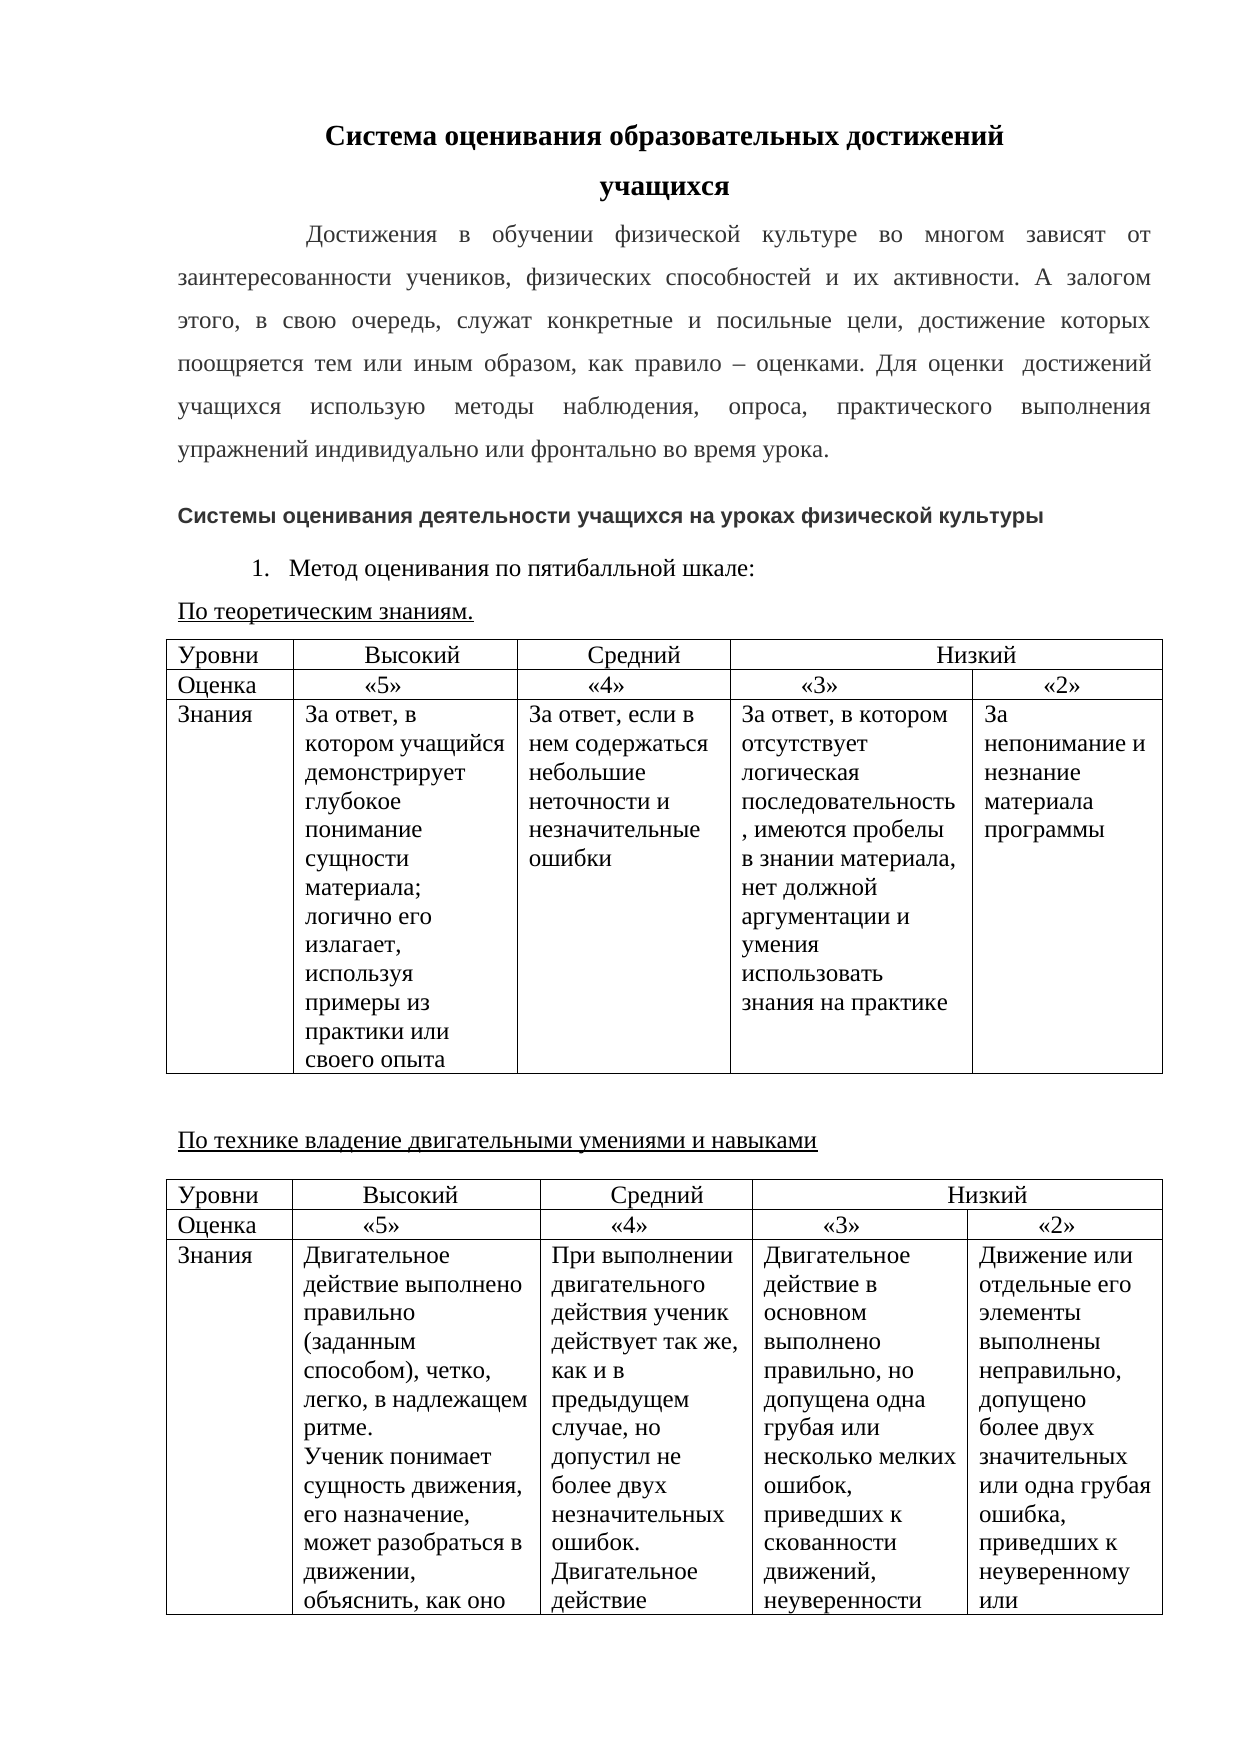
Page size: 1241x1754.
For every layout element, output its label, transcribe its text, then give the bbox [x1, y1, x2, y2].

table_cell Оценка [167, 1210, 292, 1239]
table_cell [541, 1240, 752, 1614]
table_header Низкий [731, 640, 1162, 669]
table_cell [968, 1240, 1162, 1614]
table_cell Знания [167, 700, 293, 1073]
table_cell «4» [518, 670, 730, 698]
table_cell За ответ, в котором учащийся демонстрирует глубокое понимание сущности материала; логично его излагает, используя примеры из практики или своего опыта [294, 700, 517, 1073]
text По технике владение двигательными умениями и навыками [177, 1125, 1152, 1154]
table_cell «4» [541, 1210, 752, 1239]
table_header Уровни [167, 640, 293, 669]
table_cell Знания [167, 1240, 292, 1614]
table_cell «2» [973, 670, 1162, 698]
table_cell За ответ, в котором отсутствует логическая последовательность, имеются пробелы в знании материала, нет должной аргументации и умения использовать знания на практике [731, 700, 972, 1073]
text учащихся [177, 168, 1152, 202]
text Системы оценивания деятельности учащихся на уроках физической культуры [177, 502, 1152, 528]
list Метод оценивания по пятибалльной шкале: [251, 553, 1152, 581]
table_cell «5» [294, 670, 517, 698]
table_cell За ответ, если в нем содержаться небольшие неточности и незначительные ошибки [518, 700, 730, 1073]
text По теоретическим знаниям. [177, 596, 1152, 624]
table_header Уровни [167, 1180, 292, 1209]
table_header Низкий [753, 1180, 1162, 1209]
text Достижения в обучении физической культуре во многом зависят от заинтересованности учеников, физических способностей и их активности. А залогом этого, в свою очередь, служат конкретные и посильные цели, достижение которых поощряется тем или иным образом, как правило – оценками. Для оценки достижений учащихся использую методы наблюдения, опроса, практического выполнения упражнений индивидуально или фронтально во время урока. [177, 219, 1152, 463]
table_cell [753, 1240, 967, 1614]
table_header Средний [518, 640, 730, 669]
table_header Высокий [294, 640, 517, 669]
text Система оценивания образовательных достижений [177, 118, 1152, 152]
table_cell «3» [753, 1210, 967, 1239]
table_header Высокий [293, 1180, 540, 1209]
table_cell «2» [968, 1210, 1162, 1239]
table_cell За непонимание и незнание материала программы [973, 700, 1162, 1073]
table_cell «5» [293, 1210, 540, 1239]
table_header Средний [541, 1180, 752, 1209]
table_cell Оценка [167, 670, 293, 698]
table_cell «3» [731, 670, 972, 698]
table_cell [293, 1240, 540, 1614]
